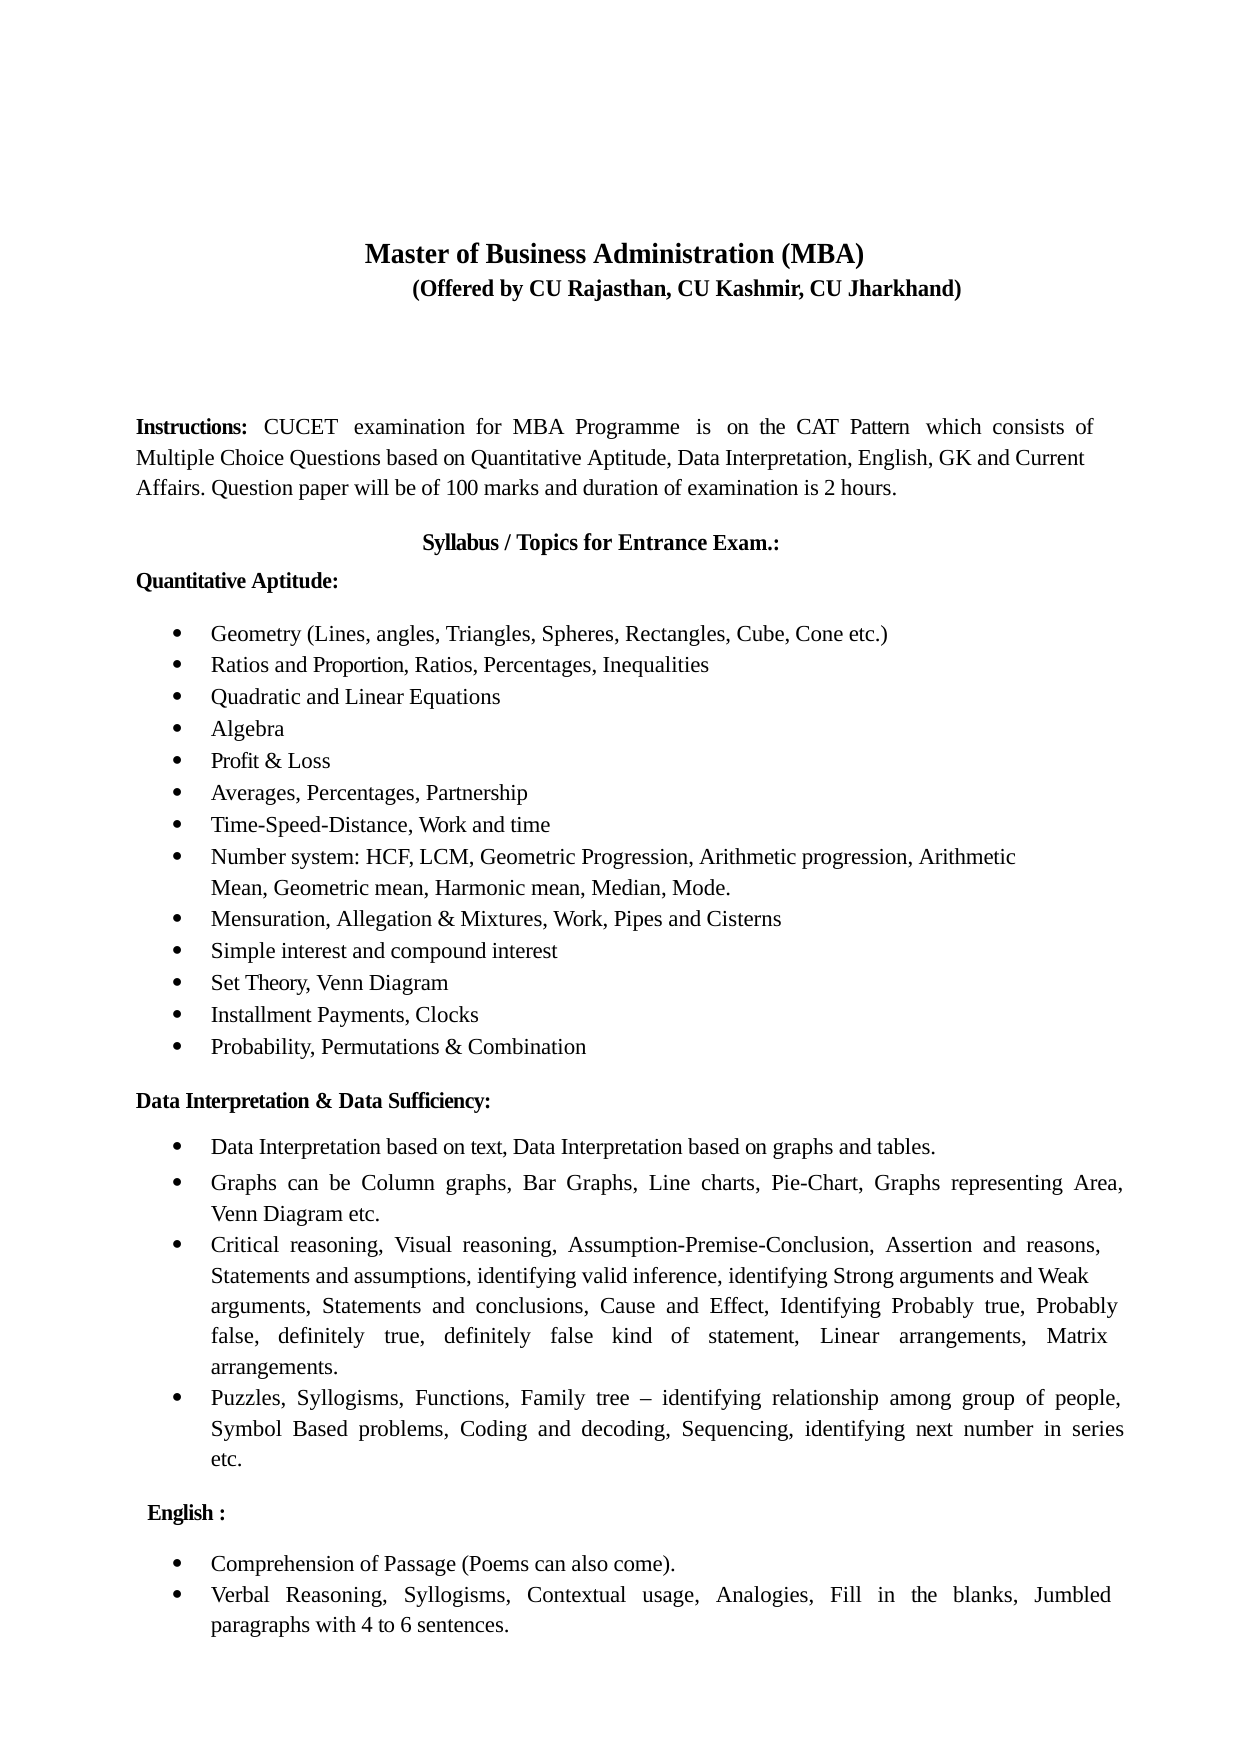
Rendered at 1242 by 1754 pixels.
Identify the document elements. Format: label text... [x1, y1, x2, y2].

text  Averages, Percentages, Partnership [136, 775, 1242, 807]
text  Puzzles, Syllogisms, Functions, Family tree – identifying relationship among group of people, [136, 1380, 1242, 1412]
text Master of Business Administration (MBA) [136, 225, 1242, 274]
text Multiple Choice Questions based on Quantitative Aptitude, Data Interpretation, English, GK and Current [136, 443, 1242, 471]
text false, definitely true, definitely false kind of statement, Linear arrangements, Matrix [136, 1320, 1242, 1350]
text etc. [136, 1442, 1242, 1473]
text Affairs. Question paper will be of 100 marks and duration of examination is 2 hours. [136, 471, 1242, 501]
text  Comprehension of Passage (Poems can also come). [136, 1549, 1242, 1577]
text  Time-Speed-Distance, Work and time [136, 807, 1242, 839]
text arrangements. [136, 1350, 1242, 1380]
text English : [136, 1496, 1242, 1527]
text  Graphs can be Column graphs, Bar Graphs, Line charts, Pie-Chart, Graphs representing Area, [136, 1165, 1242, 1197]
text Quantitative Aptitude: [136, 556, 1242, 597]
text Mean, Geometric mean, Harmonic mean, Median, Mode. [136, 871, 1242, 901]
text (Offered by CU Rajasthan, CU Kashmir, CU Jharkhand) [136, 274, 1242, 302]
text  Simple interest and compound interest [136, 933, 1242, 965]
text  Probability, Permutations & Combination [136, 1029, 1242, 1061]
text  Verbal Reasoning, Syllogisms, Contextual usage, Analogies, Fill in the blanks, Jumbled [136, 1577, 1242, 1609]
text Symbol Based problems, Coding and decoding, Sequencing, identifying next number in series [136, 1412, 1242, 1442]
text arguments, Statements and conclusions, Cause and Effect, Identifying Probably true, Probably [136, 1289, 1242, 1320]
text  Installment Payments, Clocks [136, 997, 1242, 1029]
text  Quadratic and Linear Equations [136, 679, 1242, 711]
text  Geometry (Lines, angles, Triangles, Spheres, Rectangles, Cube, Cone etc.) [136, 619, 1242, 647]
text paragraphs with 4 to 6 sentences. [136, 1609, 1242, 1639]
text  Ratios and Proportion, Ratios, Percentages, Inequalities [136, 647, 1242, 679]
text Instructions: CUCET examination for MBA Programme is on the CAT Pattern which consists of [136, 402, 1242, 443]
text  Mensuration, Allegation & Mixtures, Work, Pipes and Cisterns [136, 901, 1242, 933]
text Data Interpretation & Data Sufficiency: [136, 1084, 1242, 1115]
text Syllabus / Topics for Entrance Exam.: [136, 524, 1242, 556]
text  Profit & Loss [136, 743, 1242, 775]
text  Algebra [136, 711, 1242, 743]
text  Data Interpretation based on text, Data Interpretation based on graphs and tables. [136, 1115, 1242, 1165]
text  Number system: HCF, LCM, Geometric Progression, Arithmetic progression, Arithmetic [136, 839, 1242, 871]
text Statements and assumptions, identifying valid inference, identifying Strong arguments and Weak [136, 1259, 1242, 1289]
text  Critical reasoning, Visual reasoning, Assumption-Premise-Conclusion, Assertion and reasons, [136, 1227, 1242, 1259]
text Venn Diagram etc. [136, 1197, 1242, 1227]
text  Set Theory, Venn Diagram [136, 965, 1242, 997]
